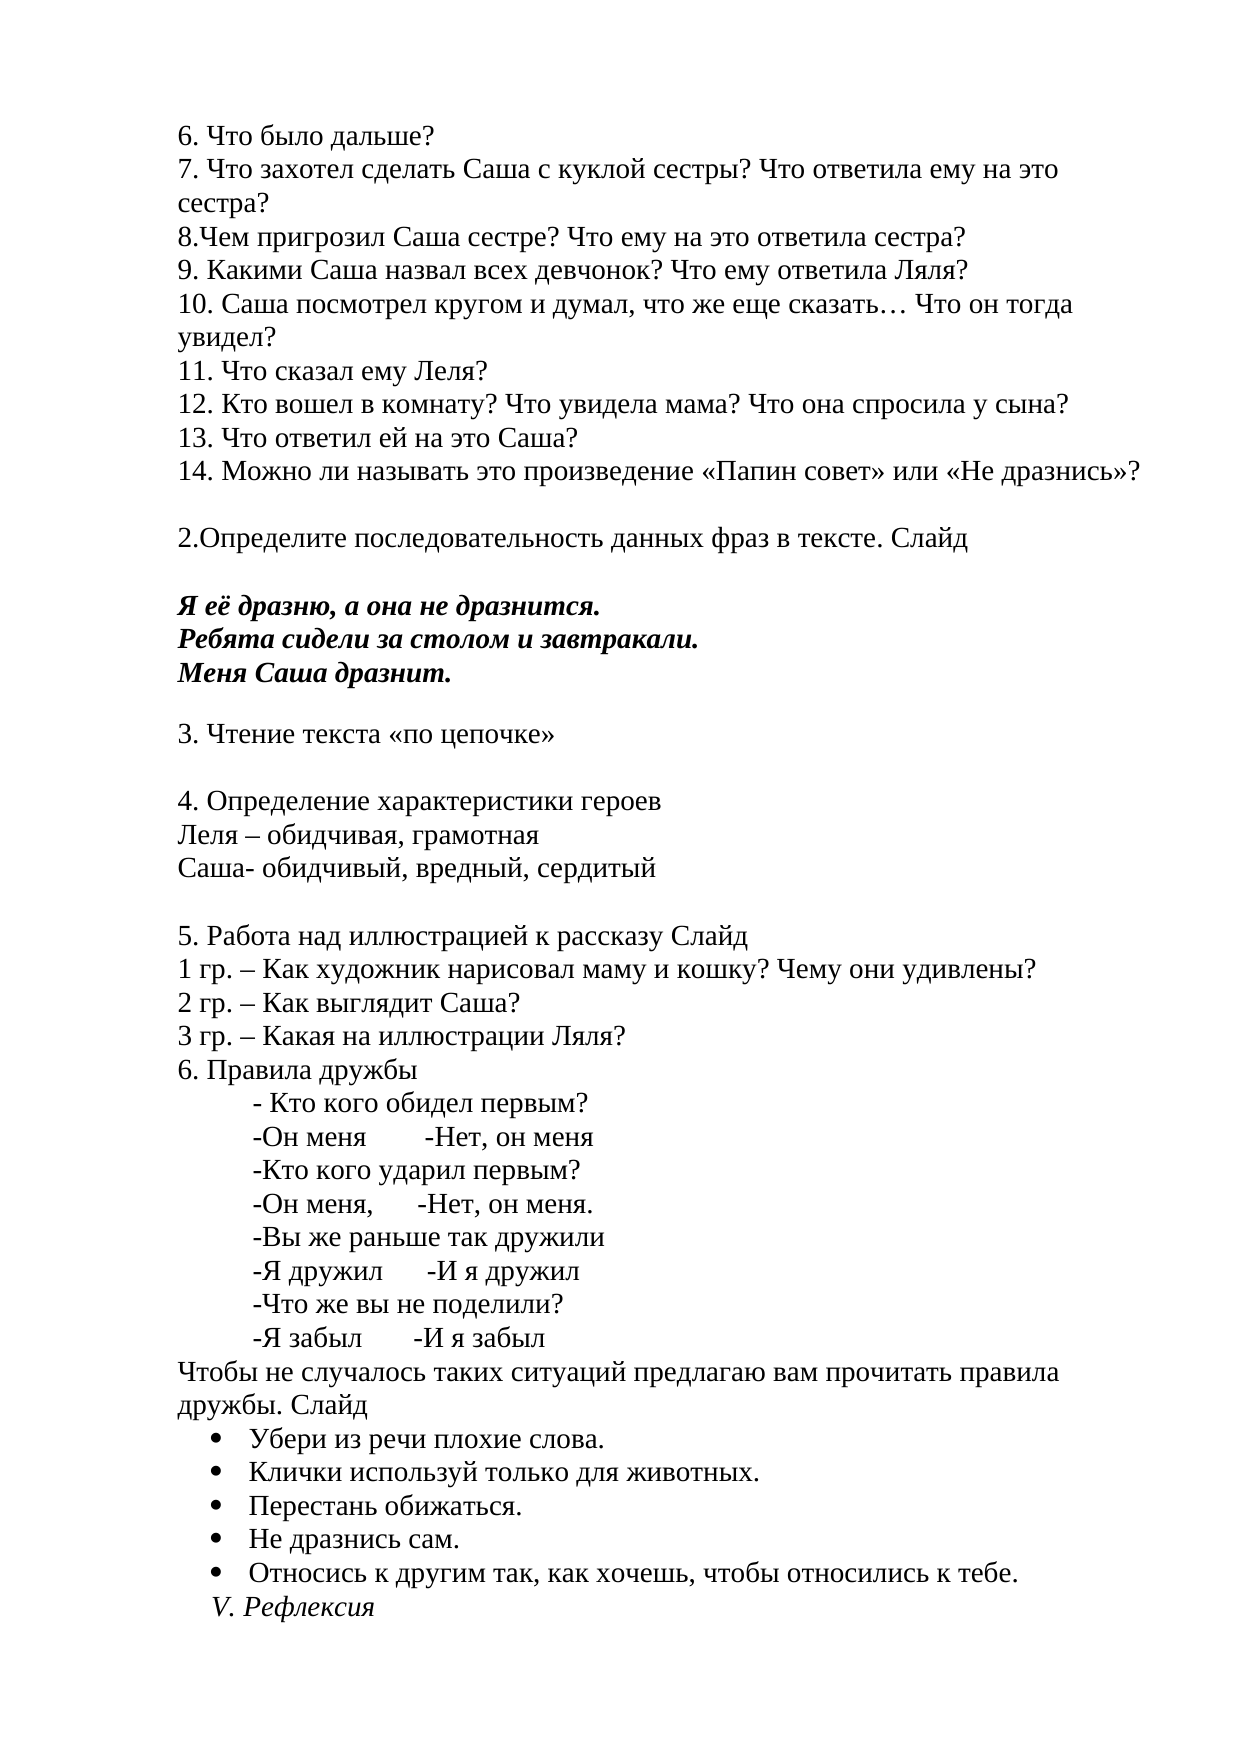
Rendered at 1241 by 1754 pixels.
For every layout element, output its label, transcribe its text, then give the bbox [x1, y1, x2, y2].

text 11. Что сказал ему Леля? [177, 353, 1152, 386]
list Перестань обижаться. [211, 1488, 1152, 1522]
text Ребята сидели за столом и завтракали. [177, 621, 1152, 655]
list Клички используй только для животных. [211, 1454, 1152, 1488]
text 10. Саша посмотрел кругом и думал, что же еще сказать… Что он тогда увидел? [177, 286, 1152, 353]
text Меня Саша дразнит. [177, 655, 1152, 688]
text -Кто кого ударил первым? [252, 1152, 1152, 1186]
text - Кто кого обидел первым? [252, 1085, 1152, 1119]
list Убери из речи плохие слова. [211, 1421, 1152, 1454]
text 12. Кто вошел в комнату? Что увидела мама? Что она спросила у сына? [177, 386, 1152, 420]
text 3. Чтение текста «по цепочке» [177, 716, 1152, 750]
text 4. Определение характеристики героев [177, 783, 1152, 817]
text Я её дразню, а она не дразнится. [177, 588, 1152, 621]
text 1 гр. – Как художник нарисовал маму и кошку? Чему они удивлены? [177, 951, 1152, 985]
text -Он меня, -Нет, он меня. [252, 1186, 1152, 1219]
text V. Рефлексия [211, 1589, 1152, 1622]
text 13. Что ответил ей на это Саша? [177, 420, 1152, 453]
text 2 гр. – Как выглядит Саша? [177, 985, 1152, 1018]
text 6. Что было дальше? [177, 118, 1152, 152]
text Леля – обидчивая, грамотная [177, 817, 1152, 851]
text 5. Работа над иллюстрацией к рассказу Слайд [177, 918, 1152, 951]
text -Вы же раньше так дружили [252, 1219, 1152, 1253]
text -Он меня -Нет, он меня [252, 1119, 1152, 1152]
text -Я забыл -И я забыл [252, 1320, 1152, 1354]
text 3 гр. – Какая на иллюстрации Ляля? [177, 1018, 1152, 1052]
text -Что же вы не поделили? [252, 1287, 1152, 1320]
text 7. Что захотел сделать Саша с куклой сестры? Что ответила ему на это сестра? [177, 152, 1152, 219]
text Саша- обидчивый, вредный, сердитый [177, 851, 1152, 884]
text Чтобы не случалось таких ситуаций предлагаю вам прочитать правила дружбы. Слайд [177, 1354, 1152, 1421]
list Относись к другим так, как хочешь, чтобы относились к тебе. [211, 1555, 1152, 1589]
text 8.Чем пригрозил Саша сестре? Что ему на это ответила сестра? [177, 219, 1152, 252]
text 2.Определите последовательность данных фраз в тексте. Слайд [177, 521, 1152, 554]
list Не дразнись сам. [211, 1522, 1152, 1555]
text 14. Можно ли называть это произведение «Папин совет» или «Не дразнись»? [177, 453, 1152, 487]
text -Я дружил -И я дружил [252, 1253, 1152, 1287]
text 6. Правила дружбы [177, 1052, 1152, 1085]
text 9. Какими Саша назвал всех девчонок? Что ему ответила Ляля? [177, 252, 1152, 286]
